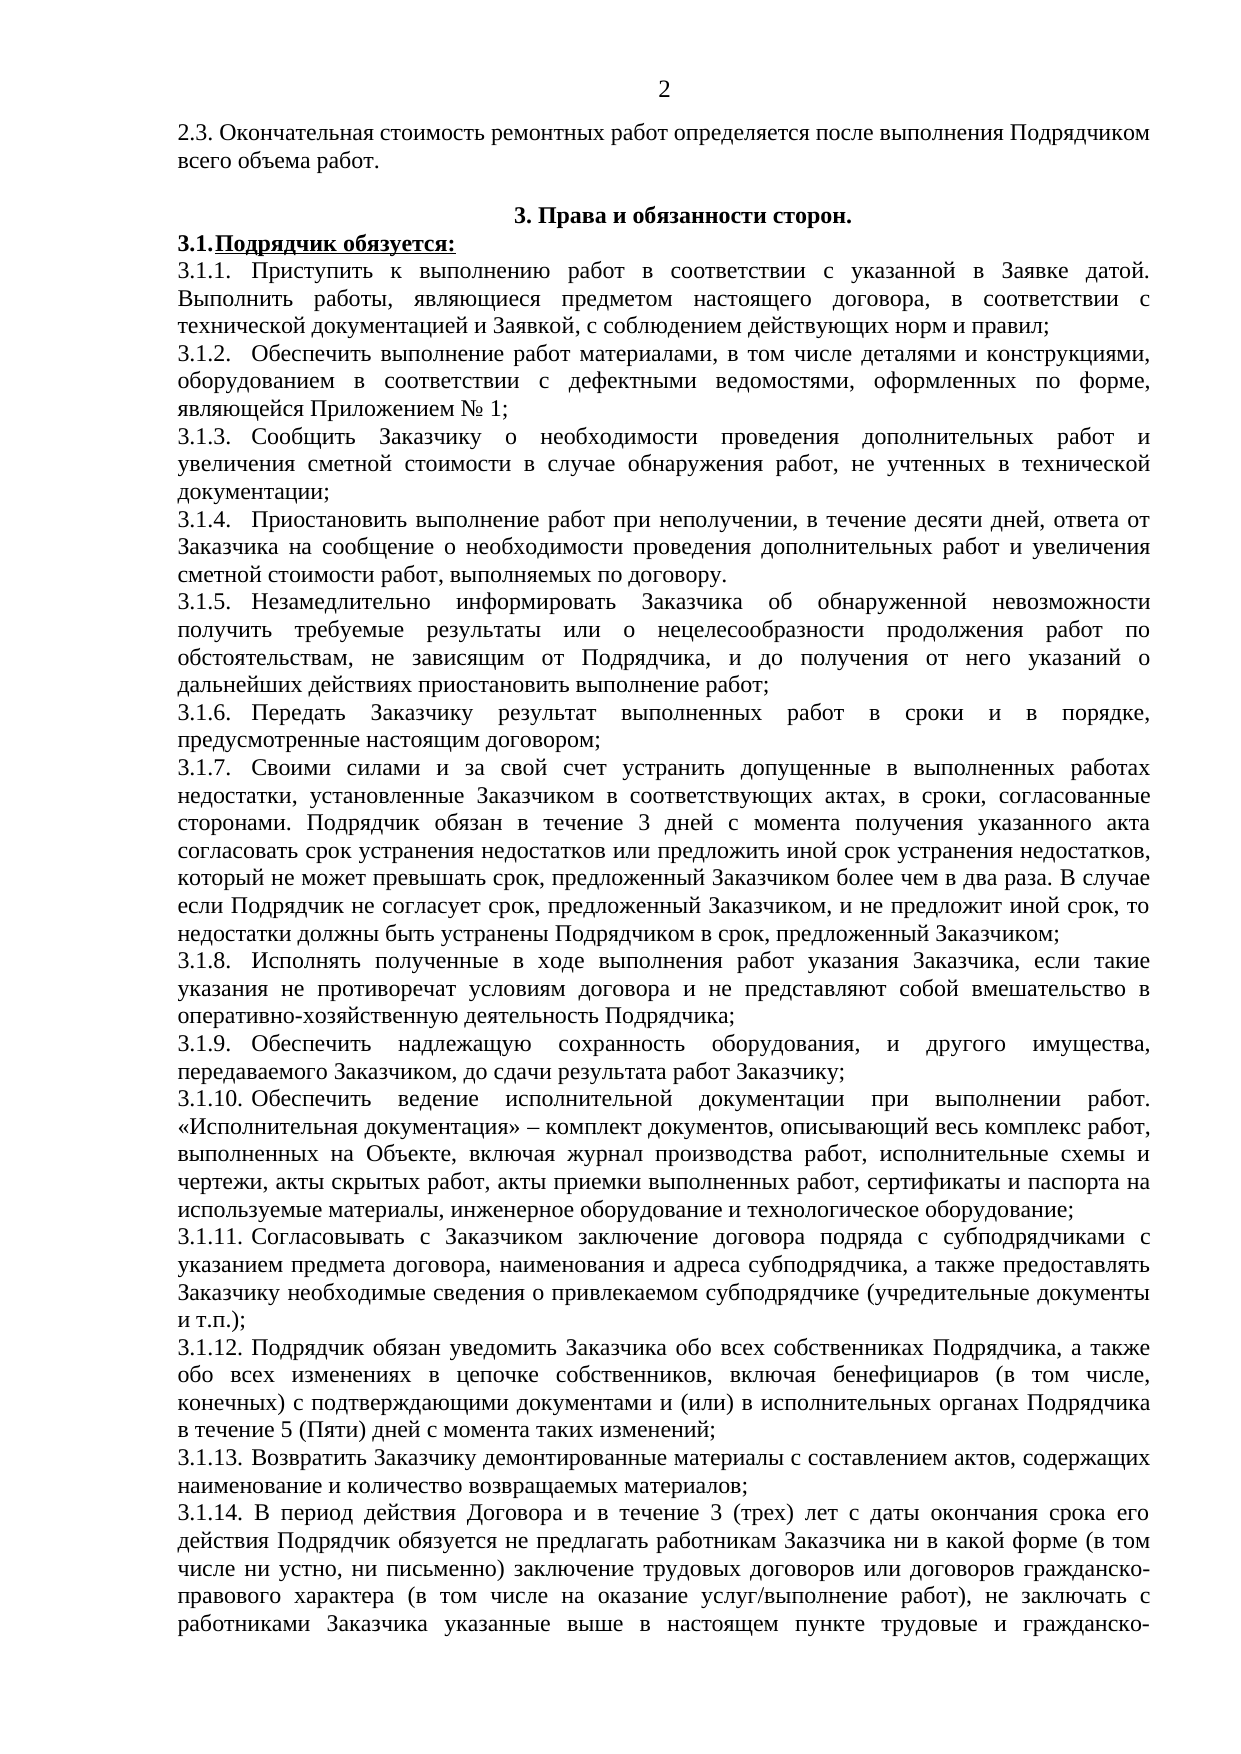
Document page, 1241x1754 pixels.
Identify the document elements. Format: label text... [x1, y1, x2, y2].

text 3.1.9. Обеспечить надлежащую сохранность оборудования, и другого имущества, передаваемого Заказчиком, до сдачи результата работ Заказчику; [177, 1029, 1152, 1084]
text 3.1.13. Возвратить Заказчику демонтированные материалы с составлением актов, содержащих наименование и количество возвращаемых материалов; [177, 1443, 1152, 1498]
text 3.1.7. Своими силами и за свой счет устранить допущенные в выполненных работах недостатки, установленные Заказчиком в соответствующих актах, в сроки, согласованные сторонами. Подрядчик обязан в течение 3 дней с момента получения указанного акта согласовать срок устранения недостатков или предложить иной срок устранения недостатков, который не может превышать срок, предложенный Заказчиком более чем в два раза. В случае если Подрядчик не согласует срок, предложенный Заказчиком, и не предложит иной срок, то недостатки должны быть устранены Подрядчиком в срок, предложенный Заказчиком; [177, 753, 1152, 946]
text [177, 1498, 1152, 1636]
text 3.1.5. Незамедлительно информировать Заказчика об обнаруженной невозможности получить требуемые результаты или о нецелесообразности продолжения работ по обстоятельствам, не зависящим от Подрядчика, и до получения от него указаний о дальнейших действиях приостановить выполнение работ; [177, 587, 1152, 698]
text 3.1.10. Обеспечить ведение исполнительной документации при выполнении работ. «Исполнительная документация» – комплект документов, описывающий весь комплекс работ, выполненных на Объекте, включая журнал производства работ, исполнительные схемы и чертежи, акты скрытых работ, акты приемки выполненных работ, сертификаты и паспорта на используемые материалы, инженерное оборудование и технологическое оборудование; [177, 1084, 1152, 1222]
text 3. Права и обязанности сторон. [215, 201, 1152, 228]
text 3.1.12. Подрядчик обязан уведомить Заказчика обо всех собственниках Подрядчика, а также обо всех изменениях в цепочке собственников, включая бенефициаров (в том числе, конечных) с подтверждающими документами и (или) в исполнительных органах Подрядчика в течение 5 (Пяти) дней с момента таких изменений; [177, 1333, 1152, 1443]
list Подрядчик обязуется: [177, 228, 1152, 256]
text 3.1.1. Приступить к выполнению работ в соответствии с указанной в Заявке датой. Выполнить работы, являющиеся предметом настоящего договора, в соответствии с технической документацией и Заявкой, с соблюдением действующих норм и правил; [177, 256, 1152, 339]
text 3.1.3. Сообщить Заказчику о необходимости проведения дополнительных работ и увеличения сметной стоимости в случае обнаружения работ, не учтенных в технической документации; [177, 422, 1152, 504]
text 3.1.2. Обеспечить выполнение работ материалами, в том числе деталями и конструкциями, оборудованием в соответствии с дефектными ведомостями, оформленных по форме, являющейся Приложением № 1; [177, 339, 1152, 422]
text 3.1.11. Согласовывать с Заказчиком заключение договора подряда с субподрядчиками с указанием предмета договора, наименования и адреса субподрядчика, а также предоставлять Заказчику необходимые сведения о привлекаемом субподрядчике (учредительные документы и т.п.); [177, 1222, 1152, 1333]
text 3.1.8. Исполнять полученные в ходе выполнения работ указания Заказчика, если такие указания не противоречат условиям договора и не представляют собой вмешательство в оперативно-хозяйственную деятельность Подрядчика; [177, 946, 1152, 1029]
text 2.3. Окончательная стоимость ремонтных работ определяется после выполнения Подрядчиком всего объема работ. [177, 118, 1152, 173]
text 3.1.6. Передать Заказчику результат выполненных работ в сроки и в порядке, предусмотренные настоящим договором; [177, 698, 1152, 753]
text 3.1.4. Приостановить выполнение работ при неполучении, в течение десяти дней, ответа от Заказчика на сообщение о необходимости проведения дополнительных работ и увеличения сметной стоимости работ, выполняемых по договору. [177, 504, 1152, 587]
